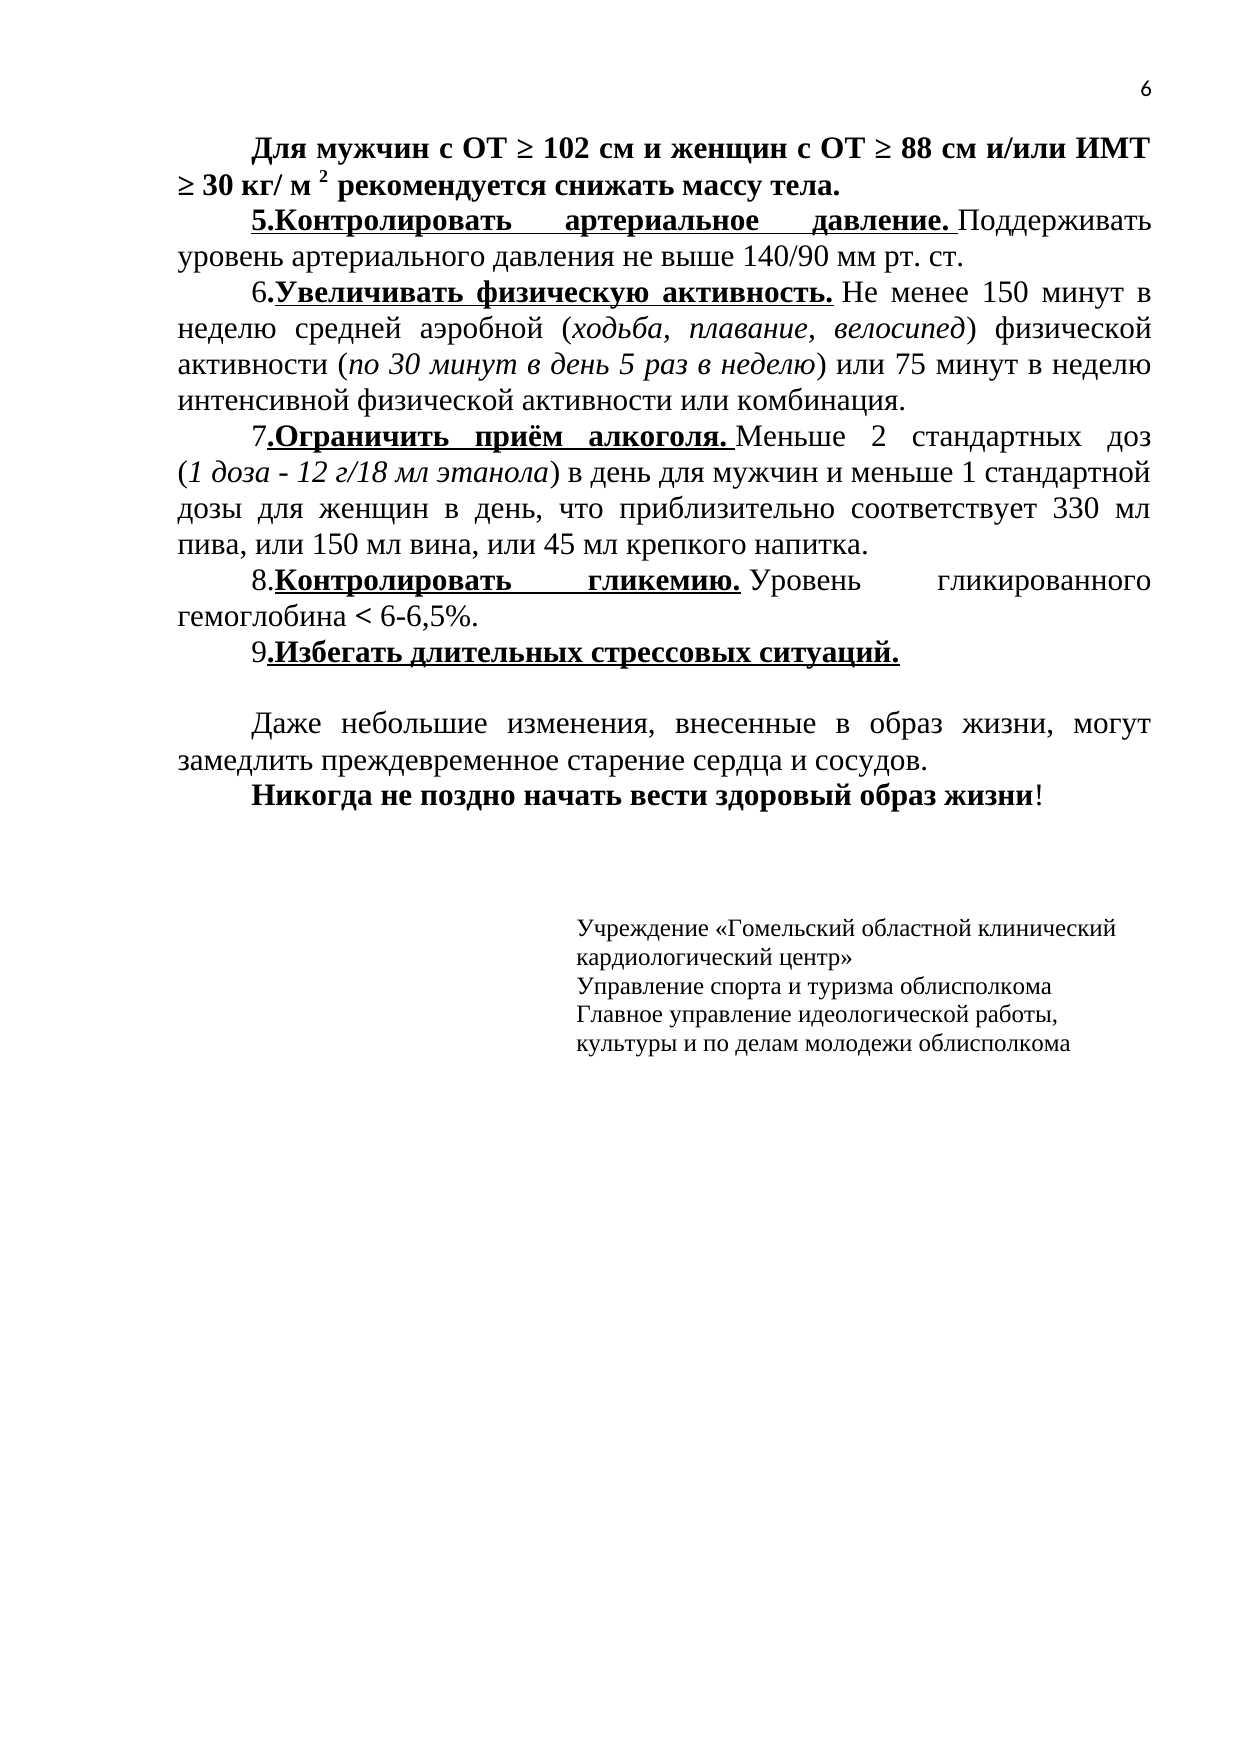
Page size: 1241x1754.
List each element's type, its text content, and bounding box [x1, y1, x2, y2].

text 8.Контролировать гликемию. Уровень гликированного гемоглобина < 6-6,5%. [177, 561, 1152, 633]
text 5.Контролировать артериальное давление. Поддерживать уровень артериального давления не выше 140/90 мм рт. ст. [177, 202, 1152, 273]
text Даже небольшие изменения, внесенные в образ жизни, могут замедлить преждевременное старение сердца и сосудов. [177, 705, 1152, 777]
text 7.Ограничить приём алкоголя. Меньше 2 стандартных доз (1 доза - 12 г/18 мл этанола) в день для мужчин и меньше 1 стандартной дозы для женщин в день, что приблизительно соответствует 330 мл пива, или 150 мл вина, или 45 мл крепкого напитка. [177, 417, 1152, 561]
text Никогда не поздно начать вести здоровый образ жизни! [177, 777, 1152, 813]
text Управление спорта и туризма облисполкома [576, 971, 1152, 999]
text Учреждение «Гомельский областной клинический кардиологический центр» [576, 913, 1152, 971]
text Для мужчин с ОТ ≥ 102 см и женщин с ОТ ≥ 88 см и/или ИМТ ≥ 30 кг/ м 2 рекомендуется снижать массу тела. [177, 130, 1152, 202]
text Главное управление идеологической работы, культуры и по делам молодежи облисполкома [576, 999, 1152, 1057]
text 9.Избегать длительных стрессовых ситуаций. [177, 633, 1152, 669]
text 6.Увеличивать физическую активность. Не менее 150 минут в неделю средней аэробной (ходьба, плавание, велосипед) физической активности (по 30 минут в день 5 раз в неделю) или 75 минут в неделю интенсивной физической активности или комбинация. [177, 273, 1152, 417]
